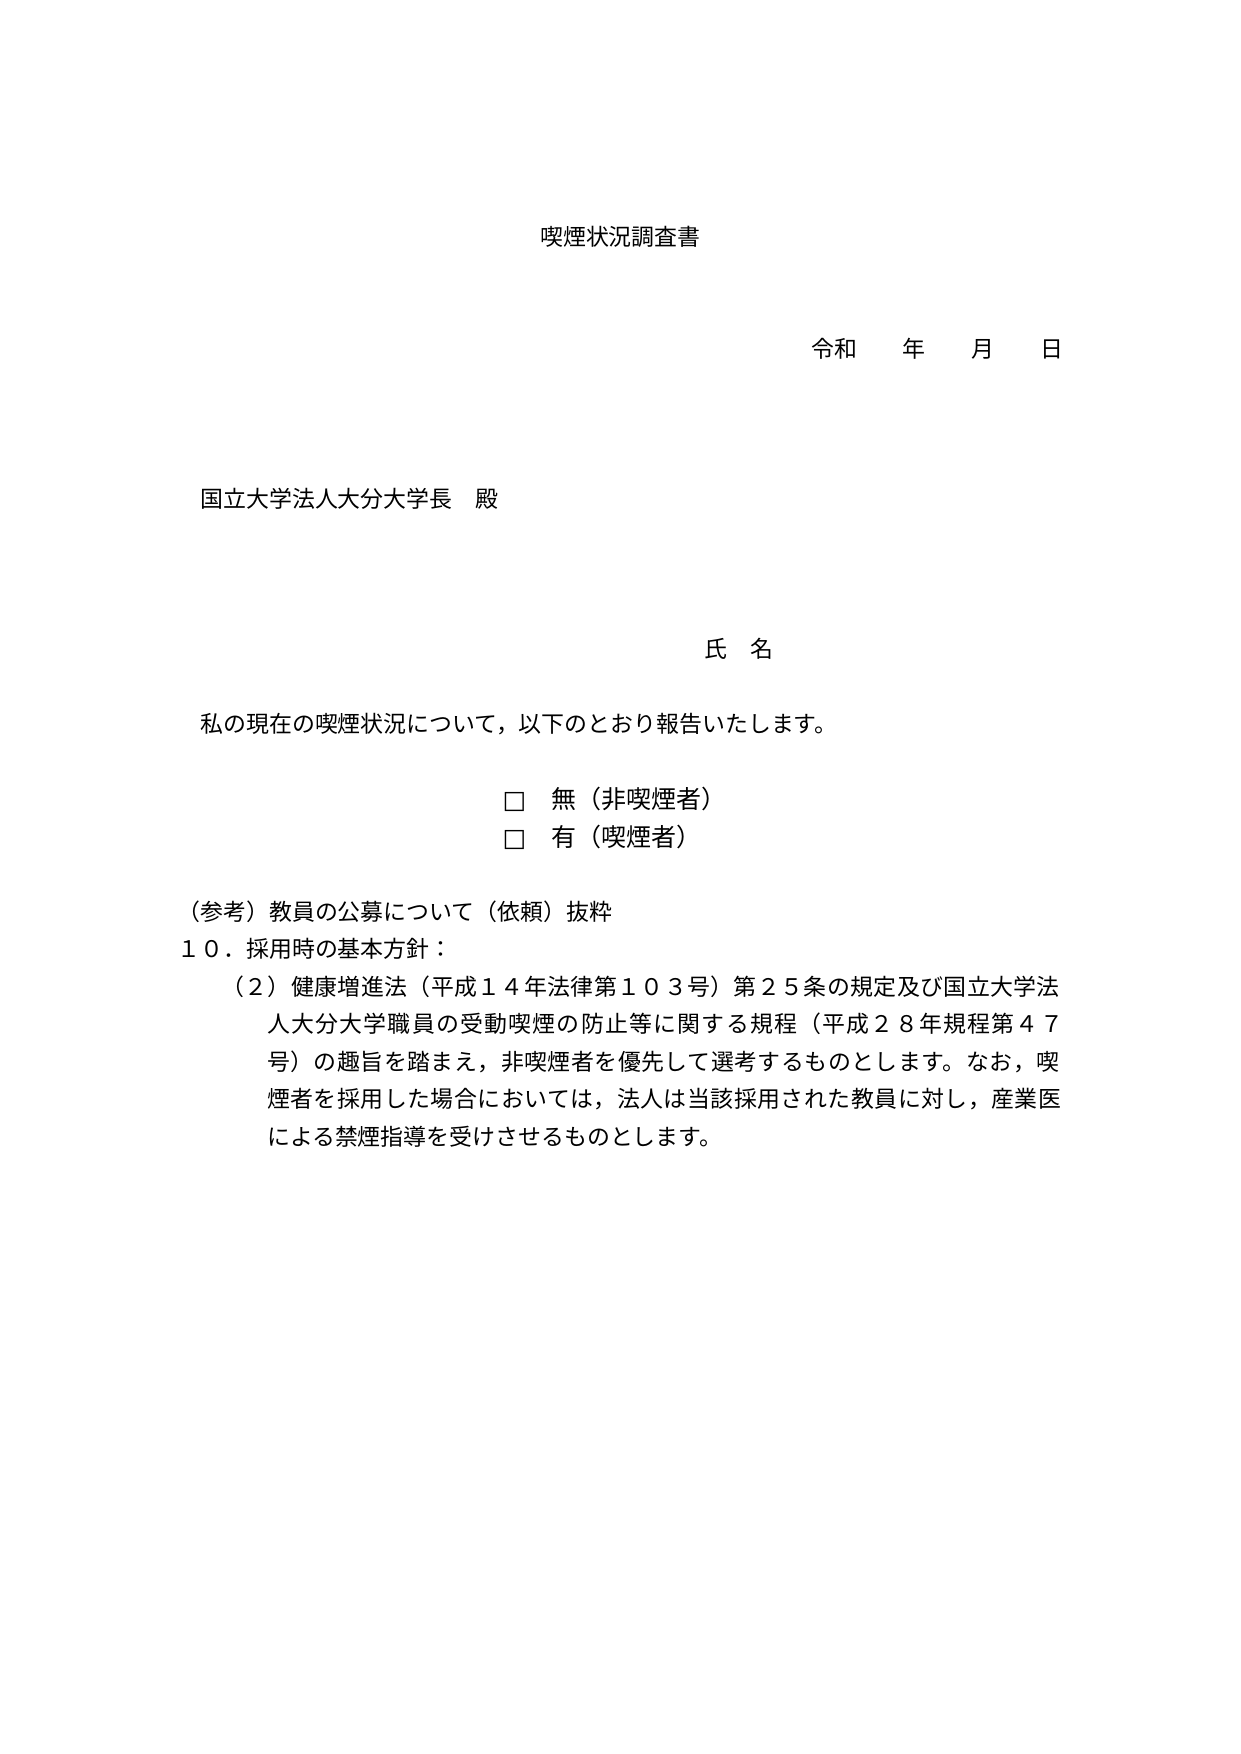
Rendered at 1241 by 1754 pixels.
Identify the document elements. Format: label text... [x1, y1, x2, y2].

text 喫煙状況調査書 [177, 217, 1063, 254]
text 令和 年 月 日 [177, 329, 1063, 367]
text （参考）教員の公募について（依頼）抜粋 [177, 892, 1063, 929]
text □ 有（喫煙者） [177, 817, 1063, 854]
text （２）健康増進法（平成１４年法律第１０３号）第２５条の規定及び国立大学法人大分大学職員の受動喫煙の防止等に関する規程（平成２８年規程第４７号）の趣旨を踏まえ，非喫煙者を優先して選考するものとします。なお，喫煙者を採用した場合においては，法人は当該採用された教員に対し，産業医による禁煙指導を受けさせるものとします。 [221, 967, 1063, 1154]
text 氏 名 [177, 629, 1063, 667]
text 私の現在の喫煙状況について，以下のとおり報告いたします。 [177, 704, 1063, 742]
text □ 無（非喫煙者） [177, 779, 1063, 817]
text １０．採用時の基本方針： [177, 929, 1063, 967]
text 国立大学法人大分大学長 殿 [177, 479, 1063, 517]
